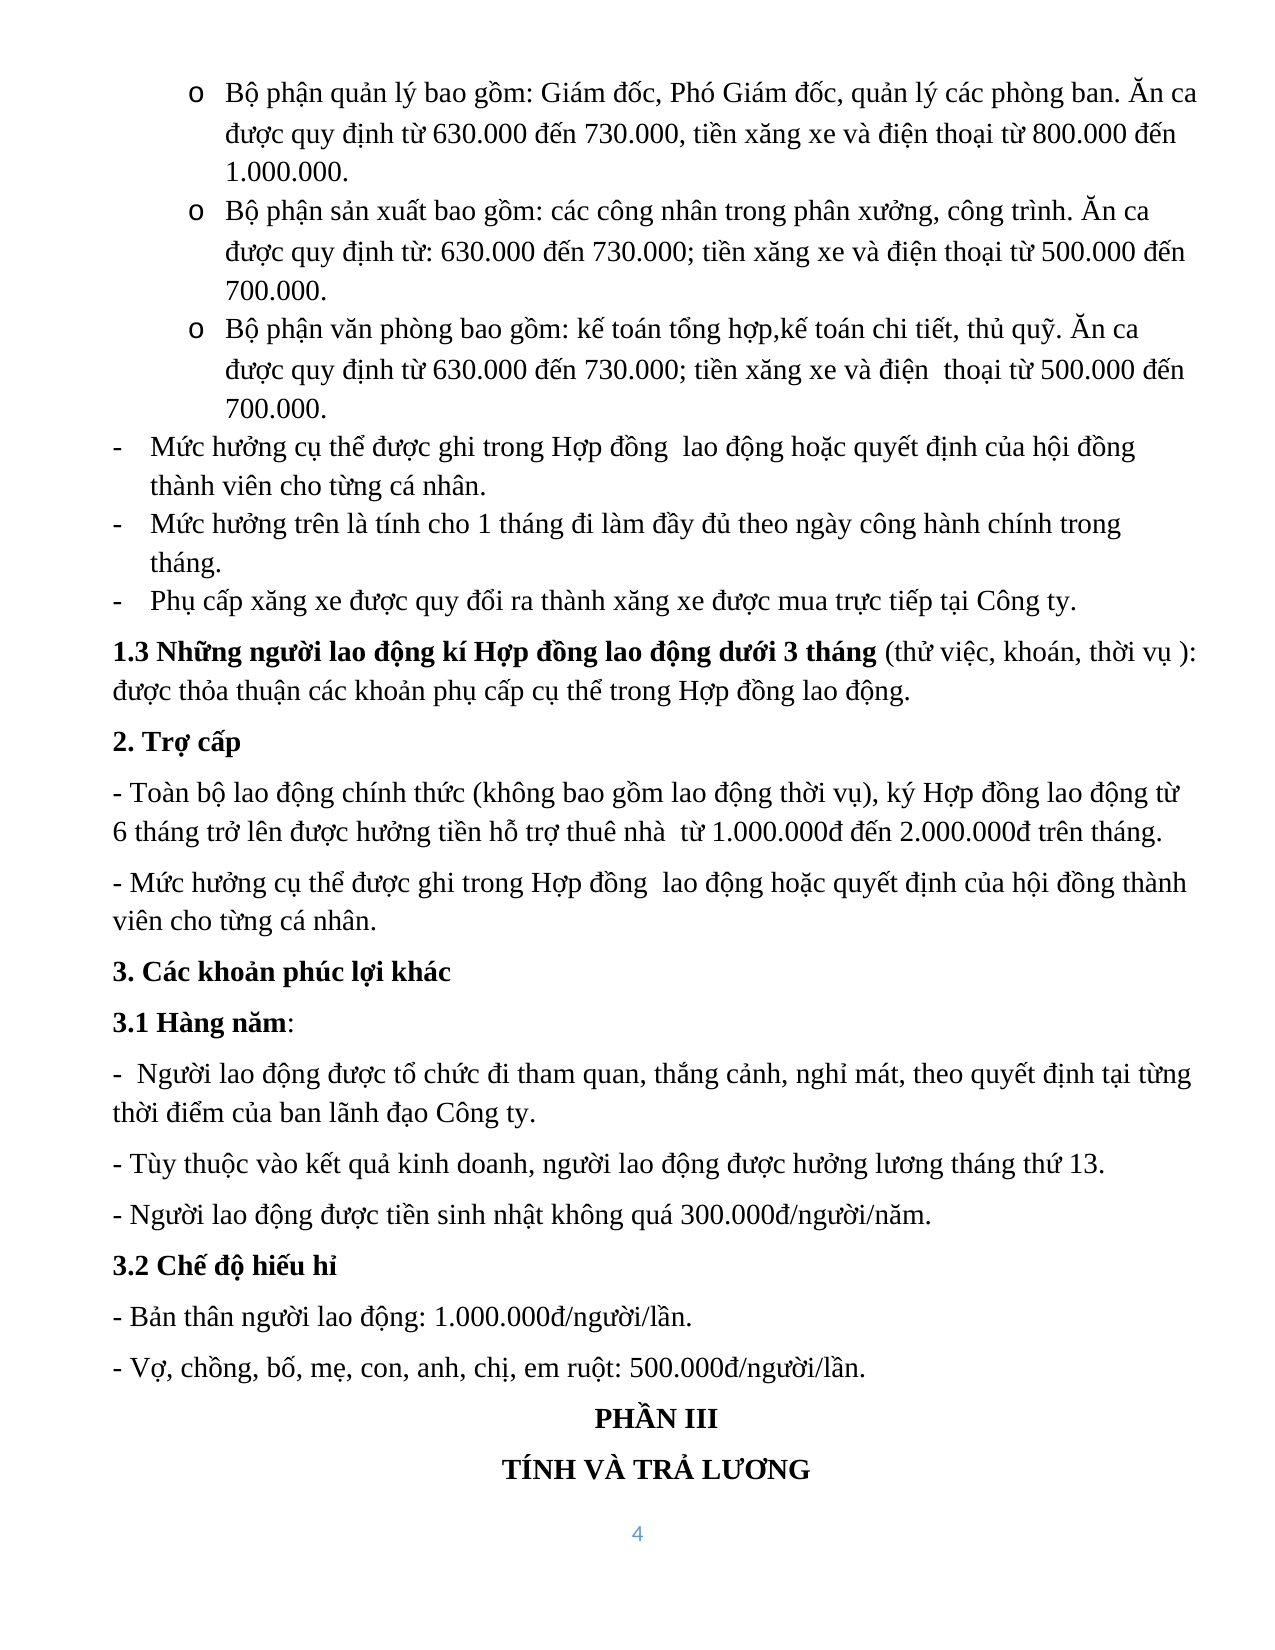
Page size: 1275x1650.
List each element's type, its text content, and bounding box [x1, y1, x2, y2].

text - Toàn bộ lao động chính thức (không bao gồm lao động thời vụ), ký Hợp đồng lao động từ 6 tháng trở lên được hưởng tiền hỗ trợ thuê nhà từ 1.000.000đ đến 2.000.000đ trên tháng. [112, 775, 1200, 847]
text 3. Các khoản phúc lợi khác [112, 954, 1200, 988]
text TÍNH VÀ TRẢ LƯƠNG [112, 1452, 1200, 1486]
text - Người lao động được tiền sinh nhật không quá 300.000đ/người/năm. [112, 1197, 1200, 1231]
text PHẦN III [112, 1401, 1200, 1435]
list Bộ phận sản xuất bao gồm: các công nhân trong phân xưởng, công trình. Ăn ca được quy định từ: 630.000 đến 730.000; tiền xăng xe và điện thoại từ 500.000 đến 700.000. [187, 193, 1200, 306]
text 3.1 Hàng năm: [112, 1005, 1200, 1039]
list Bộ phận văn phòng bao gồm: kế toán tổng hợp,kế toán chi tiết, thủ quỹ. Ăn ca được quy định từ 630.000 đến 730.000; tiền xăng xe và điện thoại từ 500.000 đến 700.000. [187, 311, 1200, 424]
list Mức hưởng cụ thể được ghi trong Hợp đồng lao động hoặc quyết định của hội đồng thành viên cho từng cá nhân. [112, 429, 1200, 501]
text - Người lao động được tổ chức đi tham quan, thắng cảnh, nghỉ mát, theo quyết định tại từng thời điểm của ban lãnh đạo Công ty. [112, 1056, 1200, 1128]
text 3.2 Chế độ hiếu hỉ [112, 1248, 1200, 1282]
list Mức hưởng trên là tính cho 1 tháng đi làm đầy đủ theo ngày công hành chính trong tháng. [112, 506, 1200, 578]
text - Mức hưởng cụ thể được ghi trong Hợp đồng lao động hoặc quyết định của hội đồng thành viên cho từng cá nhân. [112, 865, 1200, 937]
text 1.3 Những người lao động kí Hợp đồng lao động dưới 3 tháng (thử việc, khoán, thời vụ ): được thỏa thuận các khoản phụ cấp cụ thể trong Hợp đồng lao động. [112, 634, 1200, 707]
list Bộ phận quản lý bao gồm: Giám đốc, Phó Giám đốc, quản lý các phòng ban. Ăn ca được quy định từ 630.000 đến 730.000, tiền xăng xe và điện thoại từ 800.000 đến 1.000.000. [187, 75, 1200, 188]
text - Tùy thuộc vào kết quả kinh doanh, người lao động được hưởng lương tháng thứ 13. [112, 1146, 1200, 1179]
text 2. Trợ cấp [112, 724, 1200, 758]
text - Bản thân người lao động: 1.000.000đ/người/lần. [112, 1299, 1200, 1333]
text - Vợ, chồng, bố, mẹ, con, anh, chị, em ruột: 500.000đ/người/lần. [112, 1350, 1200, 1384]
list Phụ cấp xăng xe được quy đổi ra thành xăng xe được mua trực tiếp tại Công ty. [112, 583, 1200, 617]
